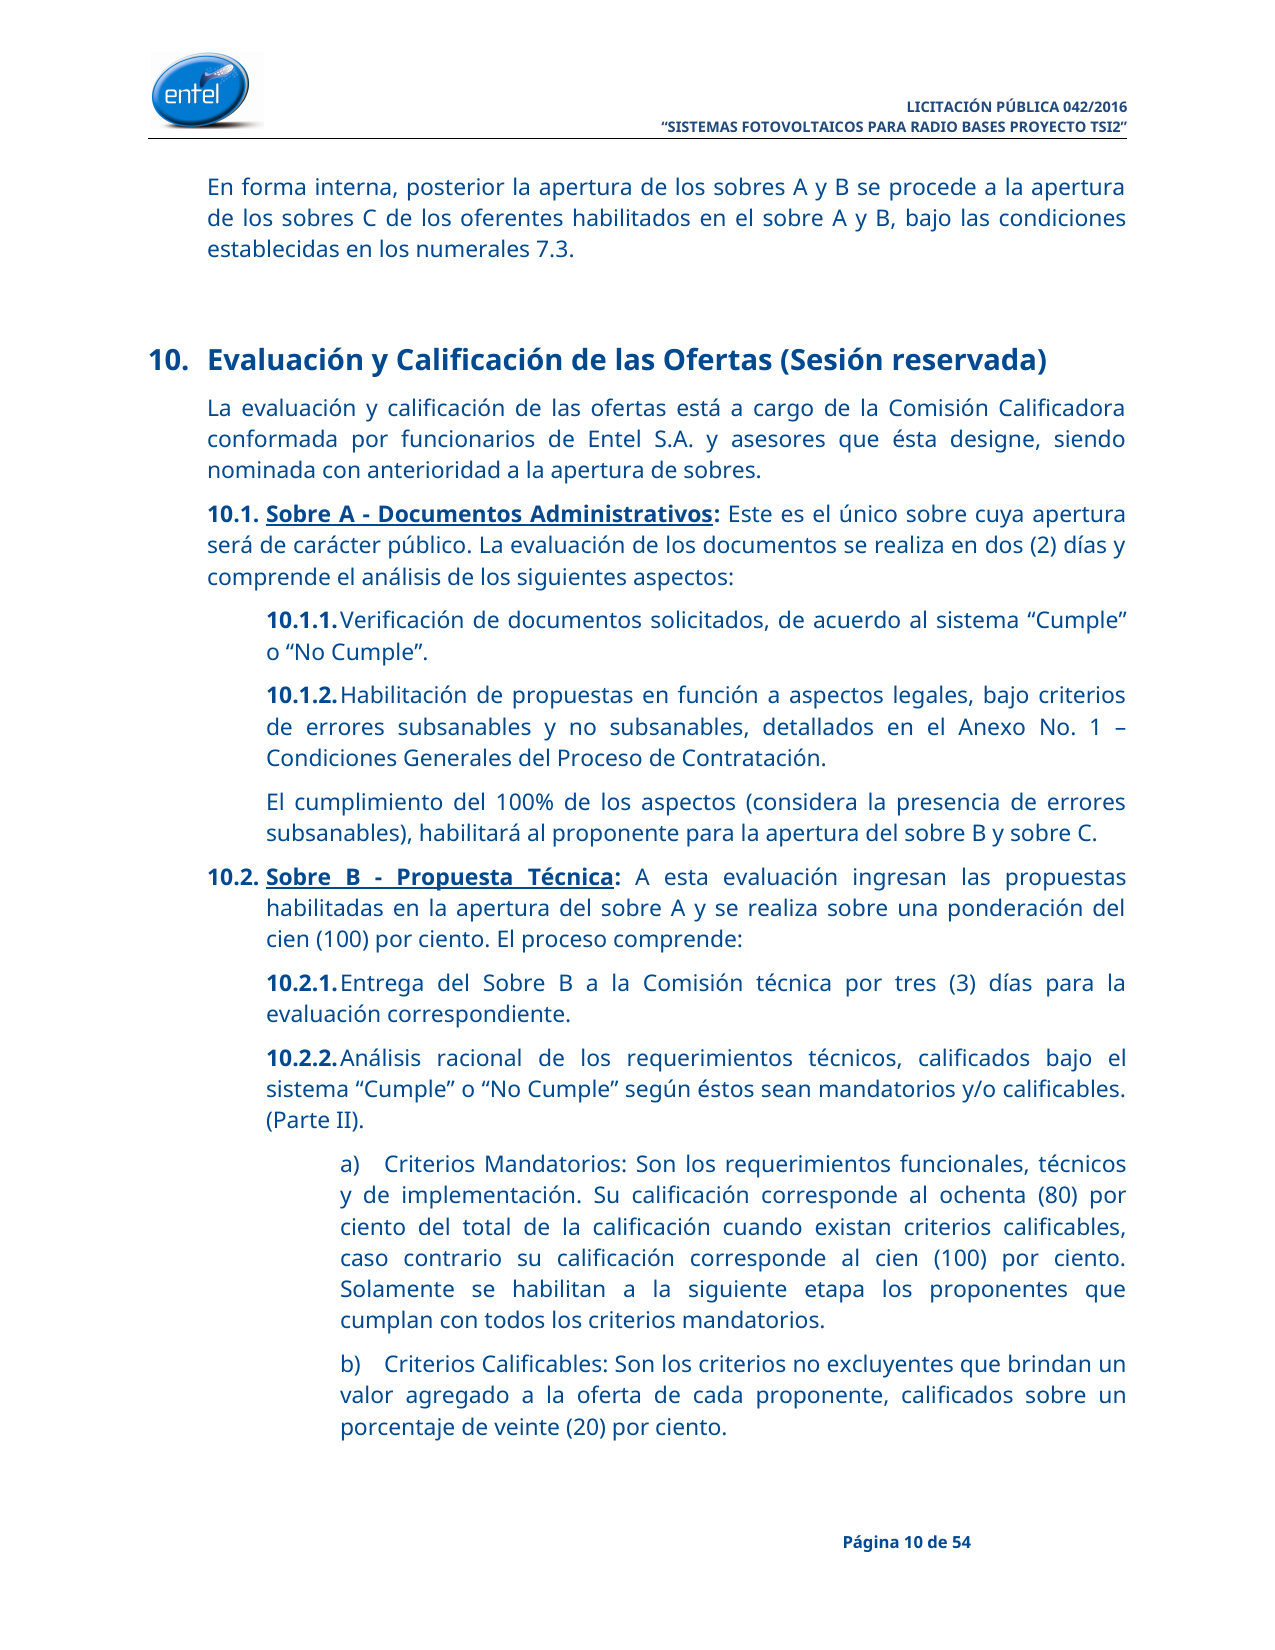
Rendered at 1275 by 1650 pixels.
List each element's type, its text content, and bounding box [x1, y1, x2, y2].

list Criterios Calificables: Son los criterios no excluyentes que brindan un valor agregado a la oferta de cada proponente, calificados sobre un porcentaje de veinte (20) por ciento. [340, 1348, 1127, 1442]
list Evaluación y Calificación de las Ofertas (Sesión reservada) [148, 339, 1127, 379]
text La evaluación y calificación de las ofertas está a cargo de la Comisión Calificadora conformada por funcionarios de Entel S.A. y asesores que ésta designe, siendo nominada con anterioridad a la apertura de sobres. [207, 392, 1127, 485]
list Sobre B - Propuesta Técnica: A esta evaluación ingresan las propuestas habilitadas en la apertura del sobre A y se realiza sobre una ponderación del cien (100) por ciento. El proceso comprende: [207, 860, 1127, 954]
list Habilitación de propuestas en función a aspectos legales, bajo criterios de errores subsanables y no subsanables, detallados en el Anexo No. 1 – Condiciones Generales del Proceso de Contratación. [266, 679, 1127, 773]
list Criterios Mandatorios: Son los requerimientos funcionales, técnicos y de implementación. Su calificación corresponde al ochenta (80) por ciento del total de la calificación cuando existan criterios calificables, caso contrario su calificación corresponde al cien (100) por ciento. Solamente se habilitan a la siguiente etapa los proponentes que cumplan con todos los criterios mandatorios. [340, 1148, 1127, 1335]
picture [151, 52, 264, 129]
list Análisis racional de los requerimientos técnicos, calificados bajo el sistema “Cumple” o “No Cumple” según éstos sean mandatorios y/o calificables. (Parte II). [266, 1042, 1127, 1135]
list Entrega del Sobre B a la Comisión técnica por tres (3) días para la evaluación correspondiente. [266, 967, 1127, 1029]
list Sobre A - Documentos Administrativos: Este es el único sobre cuya apertura será de carácter público. La evaluación de los documentos se realiza en dos (2) días y comprende el análisis de los siguientes aspectos: [207, 498, 1127, 592]
list Verificación de documentos solicitados, de acuerdo al sistema “Cumple” o “No Cumple”. [266, 604, 1127, 667]
text En forma interna, posterior la apertura de los sobres A y B se procede a la apertura de los sobres C de los oferentes habilitados en el sobre A y B, bajo las condiciones establecidas en los numerales 7.3. [207, 171, 1127, 264]
text El cumplimiento del 100% de los aspectos (considera la presencia de errores subsanables), habilitará al proponente para la apertura del sobre B y sobre C. [266, 785, 1127, 848]
